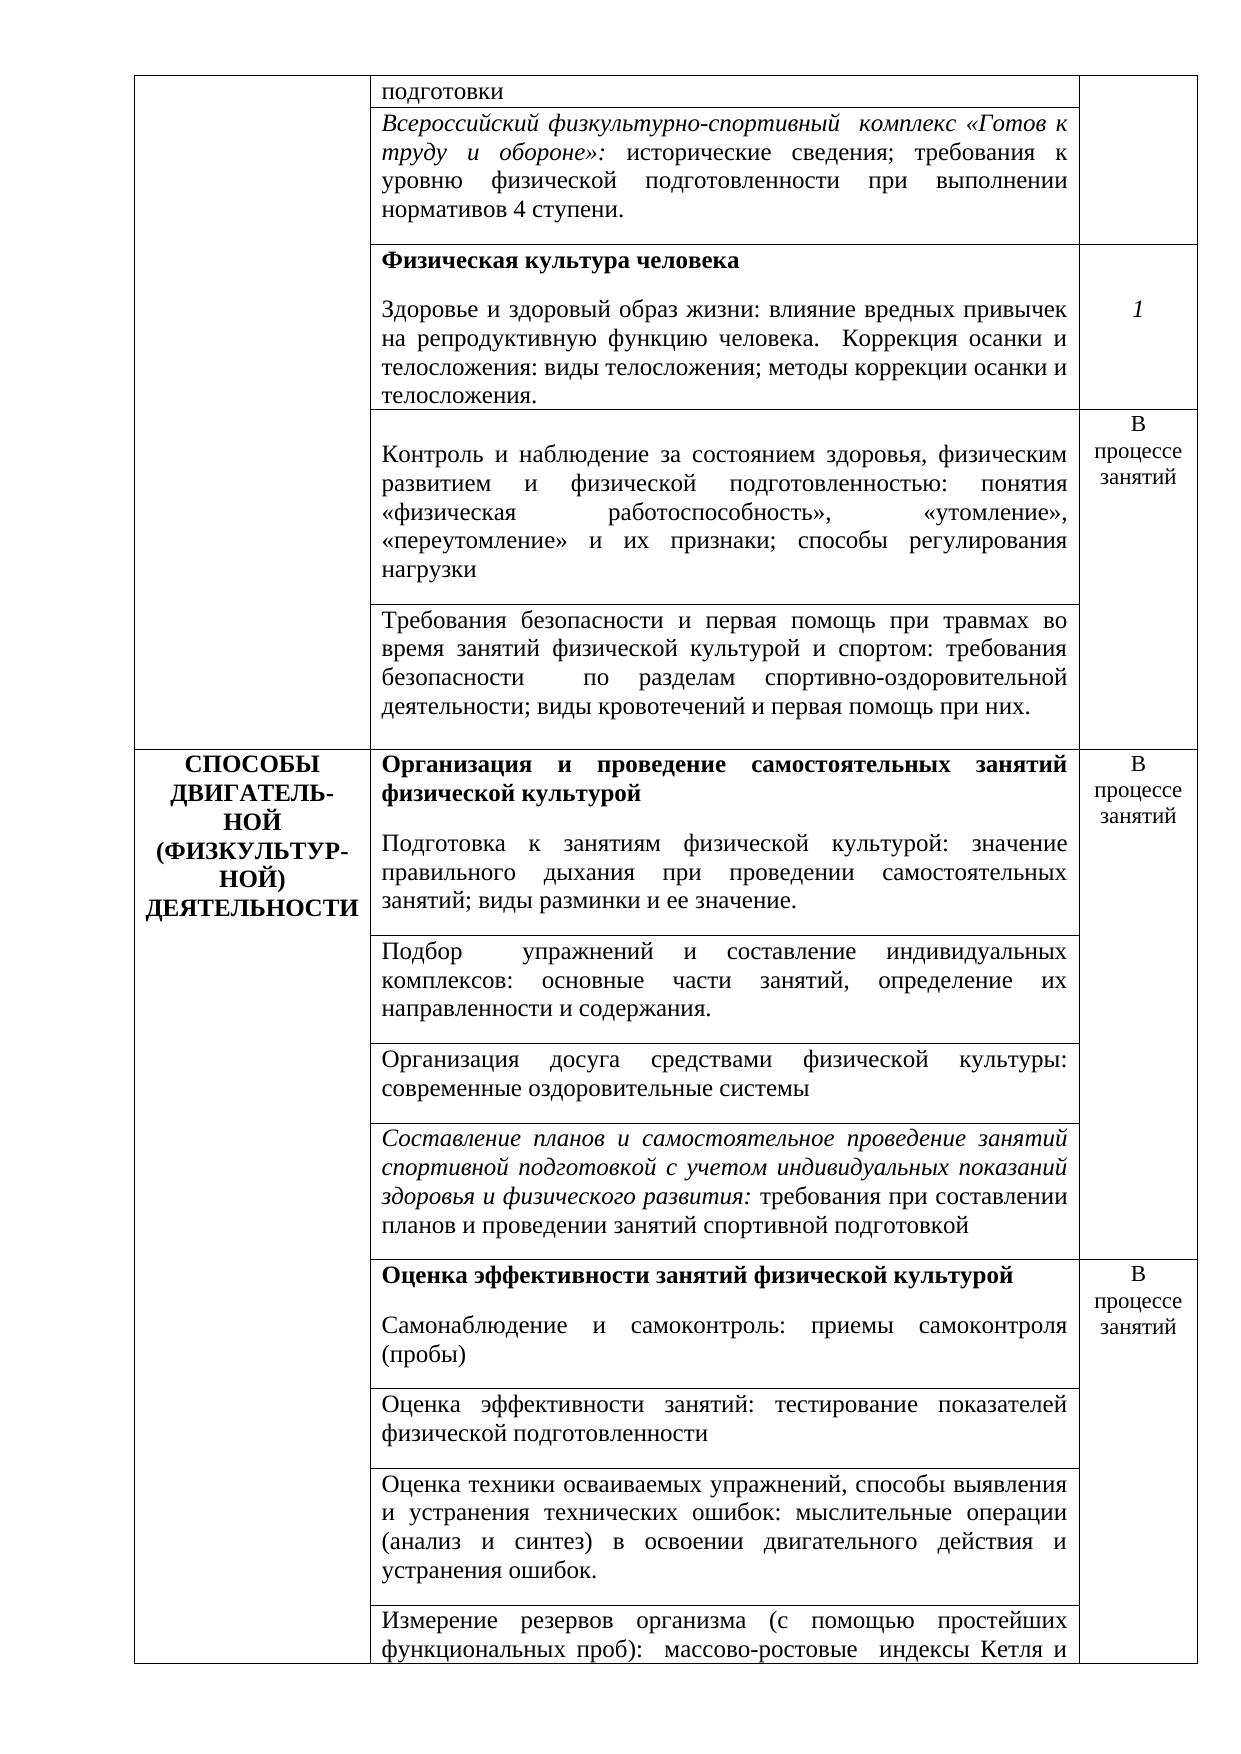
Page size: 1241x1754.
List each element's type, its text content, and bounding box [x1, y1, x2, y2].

table_cell Оценка эффективности занятий физической культурой Самонаблюдение и самоконтроль: приемы самоконтроля (пробы) [371, 1260, 1079, 1388]
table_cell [371, 76, 1079, 107]
table_cell Физическая культура человека Здоровье и здоровый образ жизни: влияние вредных привычек на репродуктивную функцию человека. Коррекция осанки и телосложения: виды телосложения; методы коррекции осанки и телосложения. [371, 245, 1079, 409]
table_cell Организация и проведение самостоятельных занятий физической культурой Подготовка к занятиям физической культурой: значение правильного дыхания при проведении самостоятельных занятий; виды разминки и ее значение. [371, 750, 1079, 935]
table_cell СПОСОБЫ ДВИГАТЕЛЬ- НОЙ (ФИЗКУЛЬТУР- НОЙ) ДЕЯТЕЛЬНОСТИ [135, 750, 370, 1663]
table_cell В процессе занятий [1080, 750, 1197, 1259]
table_cell Составление планов и самостоятельное проведение занятий спортивной подготовкой с учетом индивидуальных показаний здоровья и физического развития: требования при составлении планов и проведении занятий спортивной подготовкой [371, 1124, 1079, 1259]
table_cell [371, 1606, 1079, 1663]
table_cell Всероссийский физкультурно-спортивный комплекс «Готов к труду и обороне»: исторические сведения; требования к уровню физической подготовленности при выполнении нормативов 4 ступени. [371, 108, 1079, 244]
table_cell Организация досуга средствами физической культуры: современные оздоровительные системы [371, 1044, 1079, 1122]
table_cell Подбор упражнений и составление индивидуальных комплексов: основные части занятий, определение их направленности и содержания. [371, 936, 1079, 1043]
table_cell Оценка эффективности занятий: тестирование показателей физической подготовленности [371, 1389, 1079, 1468]
table_cell Требования безопасности и первая помощь при травмах во время занятий физической культурой и спортом: требования безопасности по разделам спортивно-оздоровительной деятельности; виды кровотечений и первая помощь при них. [371, 605, 1079, 748]
table_cell В процессе занятий [1080, 410, 1197, 748]
table_cell Контроль и наблюдение за состоянием здоровья, физическим развитием и физической подготовленностью: понятия «физическая работоспособность», «утомление», «переутомление» и их признаки; способы регулирования нагрузки [371, 410, 1079, 604]
table_cell В процессе занятий [1080, 1260, 1197, 1663]
table_cell Оценка техники осваиваемых упражнений, способы выявления и устранения технических ошибок: мыслительные операции (анализ и синтез) в освоении двигательного действия и устранения ошибок. [371, 1469, 1079, 1604]
table_cell 1 [1080, 245, 1197, 409]
